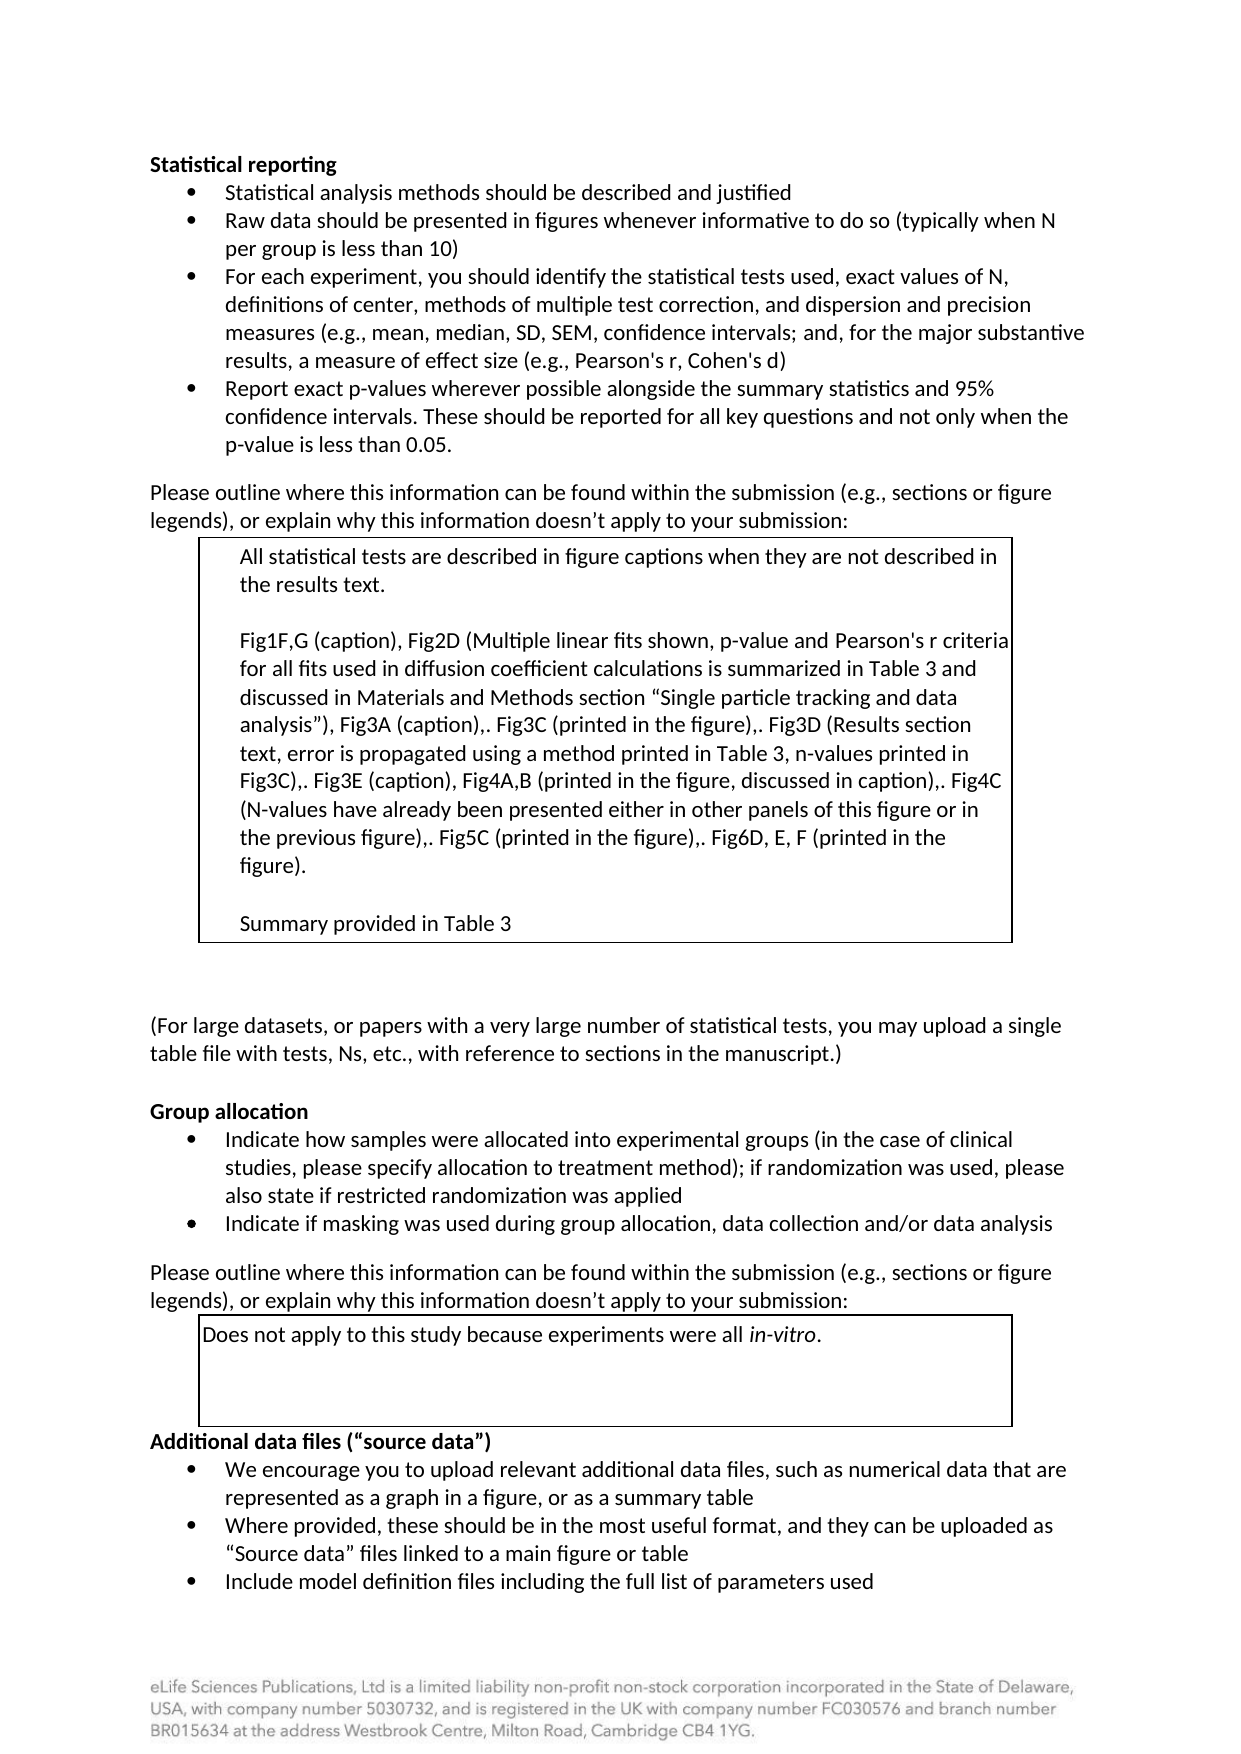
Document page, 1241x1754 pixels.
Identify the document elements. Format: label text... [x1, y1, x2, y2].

list Report exact p-values wherever possible alongside the summary statistics and 95% confidence intervals. These should be reported for all key questions and not only when the p-value is less than 0.05. [187, 374, 1090, 458]
list We encourage you to upload relevant additional data files, such as numerical data that are represented as a graph in a figure, or as a summary table [187, 1455, 1090, 1511]
list Indicate how samples were allocated into experimental groups (in the case of clinical studies, please specify allocation to treatment method); if randomization was used, please also state if restricted randomization was applied [187, 1126, 1090, 1209]
list Statistical analysis methods should be described and justified [187, 178, 1090, 206]
list Include model definition files including the full list of parameters used [187, 1567, 1090, 1596]
list Where provided, these should be in the most useful format, and they can be uploaded as “Source data” files linked to a main figure or table [187, 1511, 1090, 1567]
text Additional data files (“source data”) [150, 1344, 1090, 1455]
text Does not apply to this study because experiments were all in-vitro. [200, 1318, 1011, 1350]
list Raw data should be presented in figures whenever informative to do so (typically when N per group is less than 10) [187, 206, 1090, 262]
list For each experiment, you should identify the statistical tests used, exact values of N, definitions of center, methods of multiple test correction, and dispersion and precision measures (e.g., mean, median, SD, SEM, confidence intervals; and, for the major substantive results, a measure of effect size (e.g., Pearson's r, Cohen's d) [187, 262, 1090, 374]
text Fig1F,G (caption), Fig2D (Multiple linear fits shown, p-value and Pearson's r criteria for all fits used in diffusion coefficient calculations is summarized in Table 3 and discussed in Materials and Methods section “Single particle tracking and data analysis”), Fig3A (caption) Fig3C (printed in the figure) Fig3D (Results section text, error is propagated using a method printed in Table 3, n-values printed in Fig3C) Fig4A,B (printed in the figure, discussed in caption) Fig4C (N-values have already been presented either in other panels of this figure or in the previous figure) Fig5C (printed in the figure) Fig6D, E, F (printed in the figure). [237, 627, 1011, 879]
text (For large datasets, or papers with a very large number of statistical tests, you may upload a single table file with tests, Ns, etc., with reference to sections in the manuscript.) [150, 1011, 1090, 1067]
text Statistical reporting [150, 150, 1090, 178]
text Summary provided in Table 3 [237, 909, 1011, 939]
list Indicate if masking was used during group allocation, data collection and/or data analysis [187, 1209, 1090, 1238]
picture [0, 1635, 1241, 1754]
text All statistical tests are described in figure captions when they are not described in the results text. [237, 540, 1011, 598]
text Group allocation [150, 1097, 1090, 1126]
